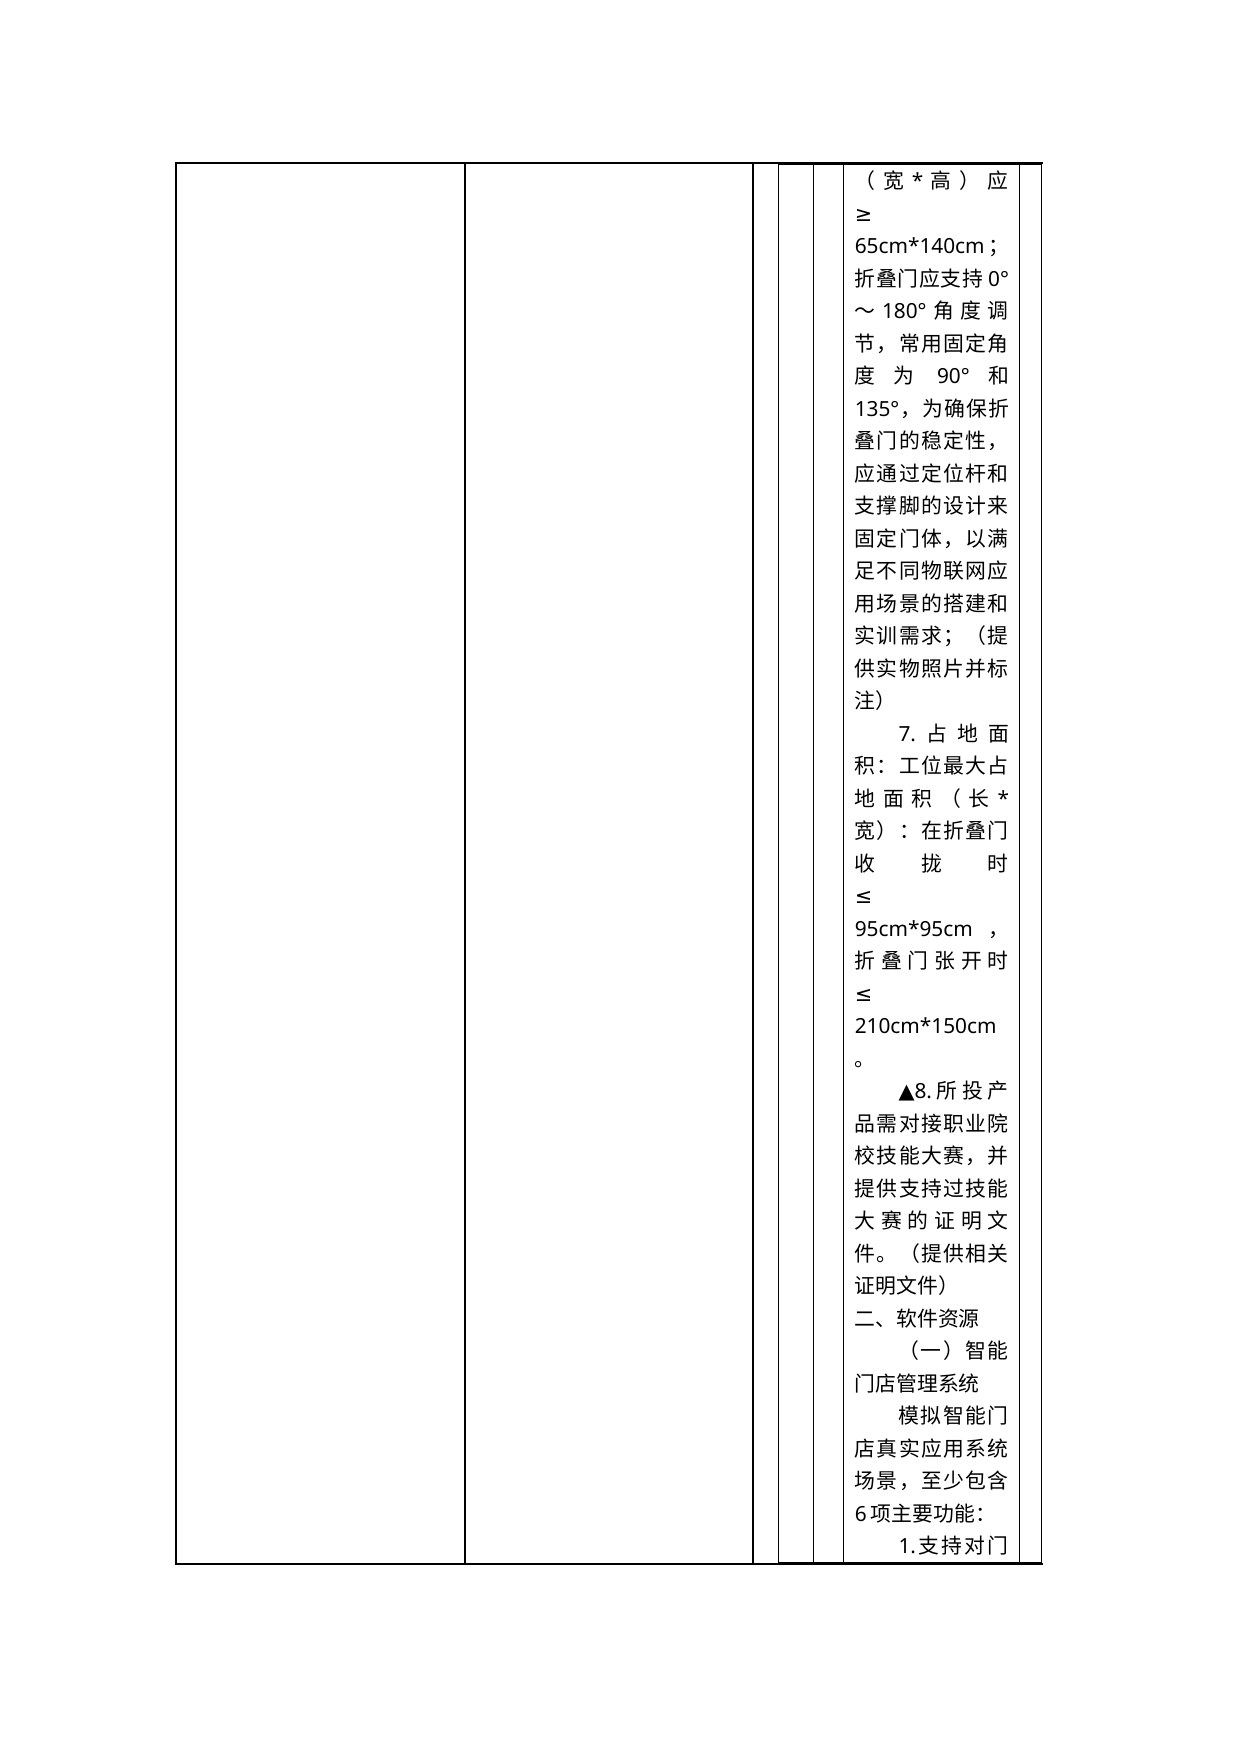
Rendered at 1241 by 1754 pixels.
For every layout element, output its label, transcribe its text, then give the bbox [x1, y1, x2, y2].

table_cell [1020, 165, 1041, 1562]
table_cell [466, 164, 752, 1563]
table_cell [779, 165, 813, 1562]
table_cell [844, 165, 1019, 1562]
table_cell 2 [177, 164, 464, 1563]
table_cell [814, 165, 843, 1562]
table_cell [754, 164, 778, 1563]
